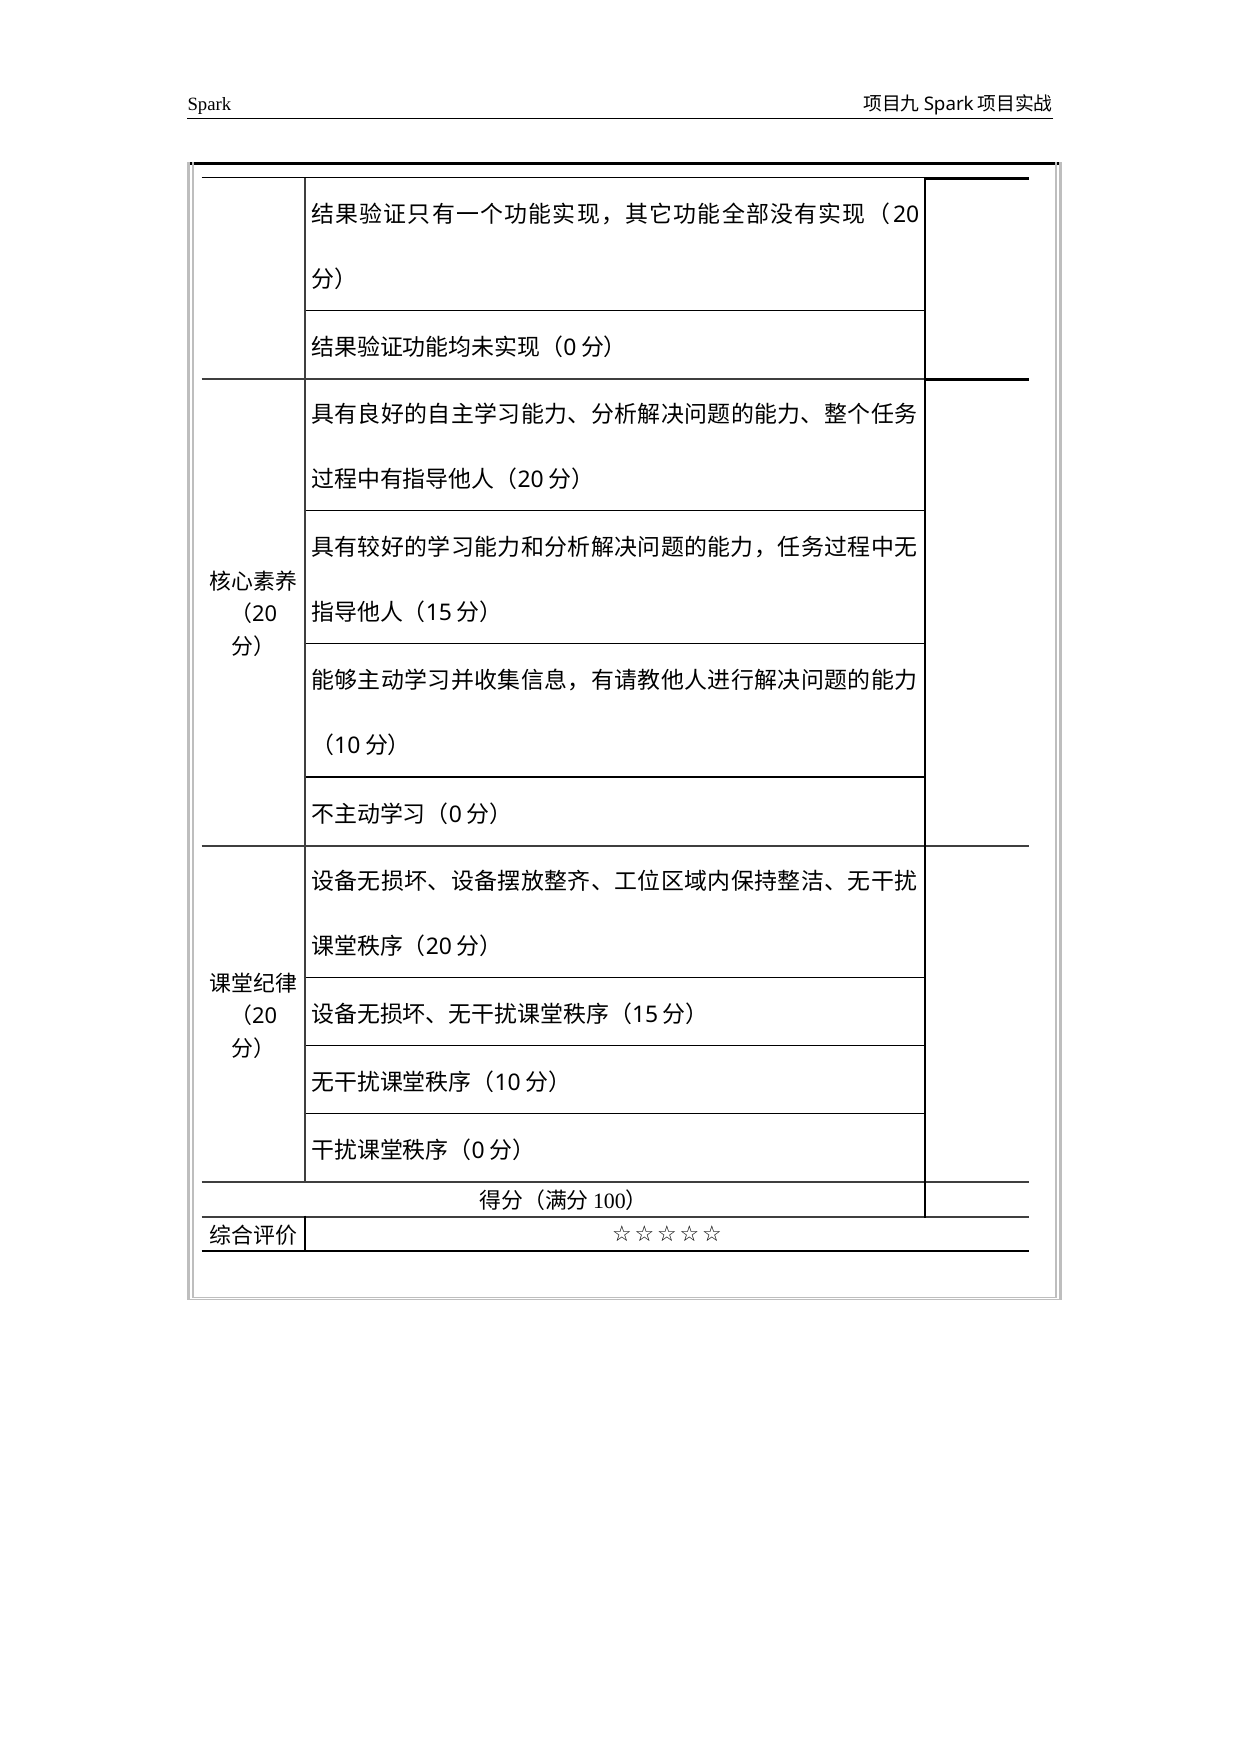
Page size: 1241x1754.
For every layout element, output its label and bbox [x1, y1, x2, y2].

table_cell [194, 165, 1055, 1297]
